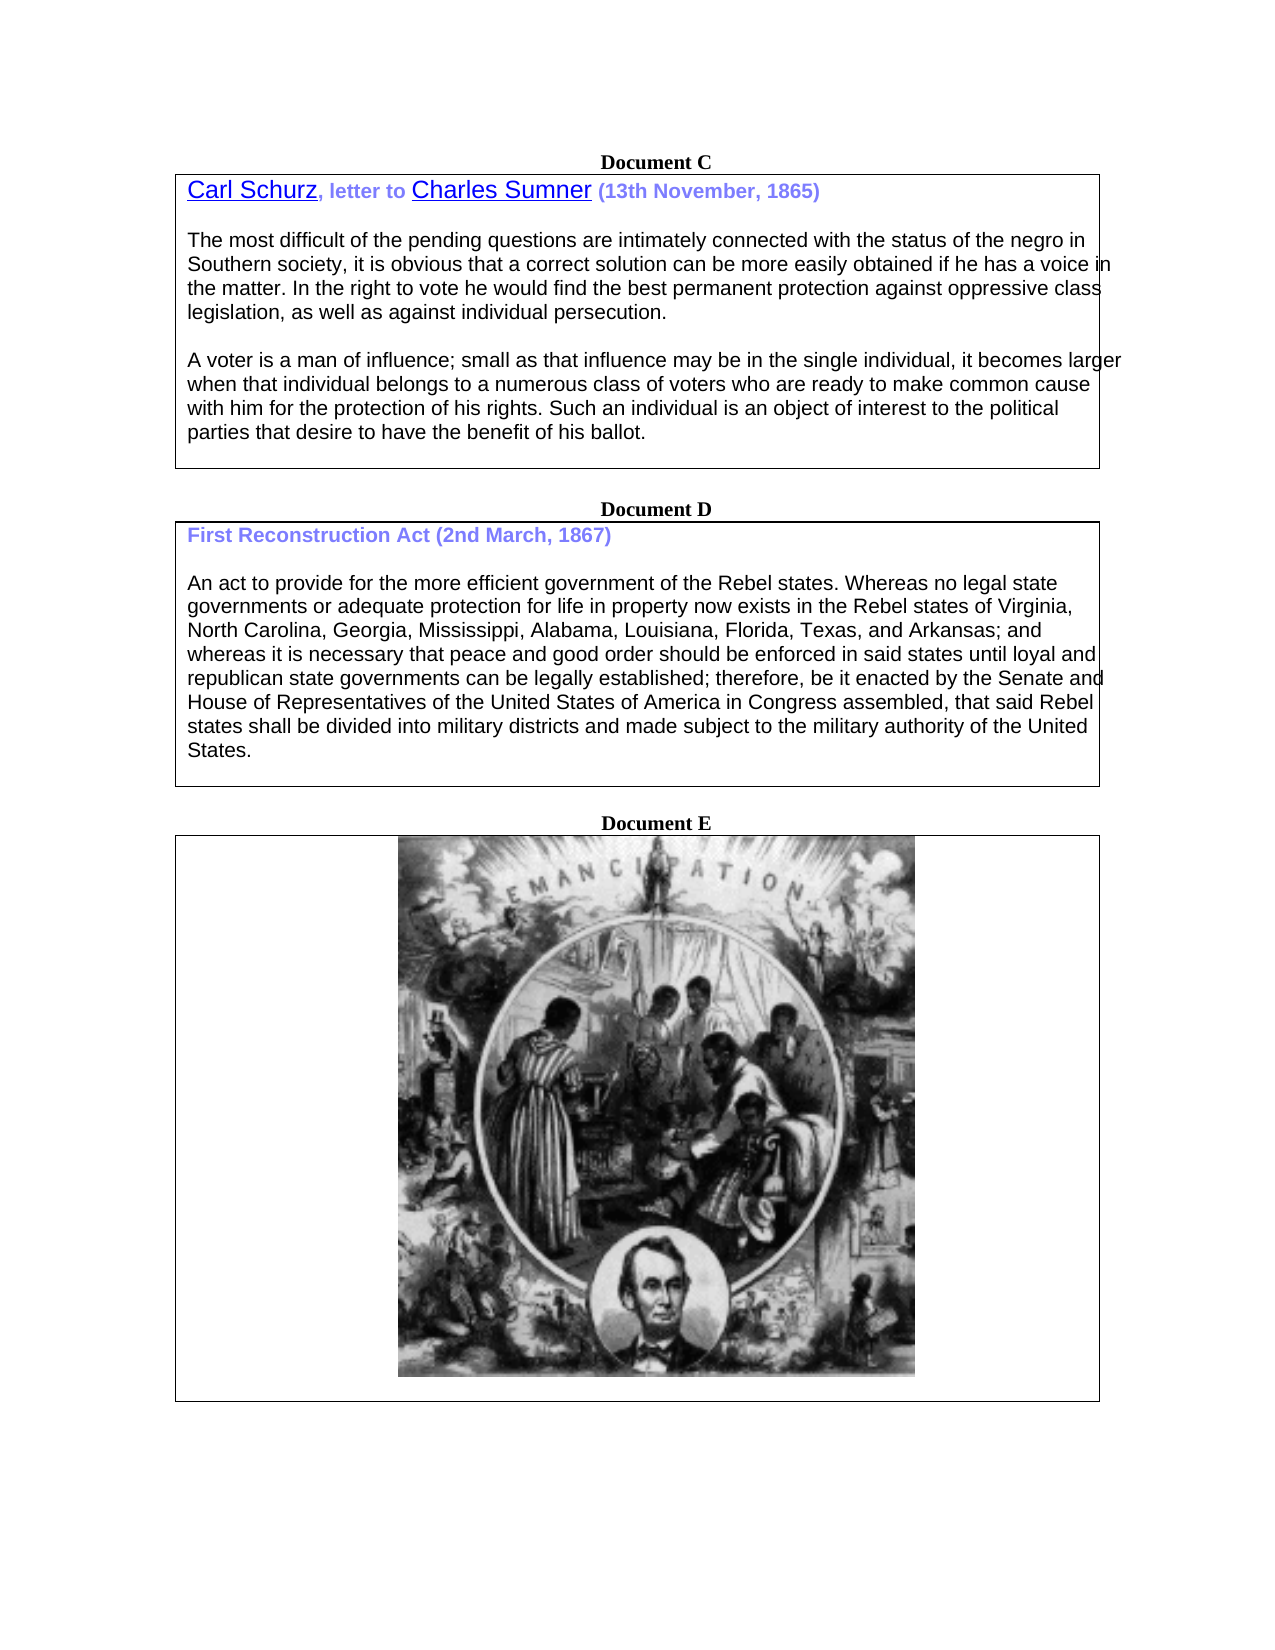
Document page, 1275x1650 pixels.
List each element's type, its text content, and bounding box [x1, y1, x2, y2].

table_header [176, 836, 1099, 1401]
table_header Carl Schurz, letter to Charles Sumner (13th November, 1865) The most difficult of the pending questions are intimately connected with the status of the negro in Southern society, it is obvious that a correct solution can be more easily obtained if he has a voice in the matter. In the right to vote he would find the best permanent protection against oppressive class legislation, as well as against individual persecution. A voter is a man of influence; small as that influence may be in the single individual, it becomes larger when that individual belongs to a numerous class of voters who are ready to make common cause with him for the protection of his rights. Such an individual is an object of interest to the political parties that desire to have the benefit of his ballot. [176, 175, 1099, 467]
subtitle Document E [187, 811, 1125, 835]
table_header First Reconstruction Act (2nd March, 1867) An act to provide for the more efficient government of the Rebel states. Whereas no legal state governments or adequate protection for life in property now exists in the Rebel states of Virginia, North Carolina, Georgia, Mississippi, Alabama, Louisiana, Florida, Texas, and Arkansas; and whereas it is necessary that peace and good order should be enforced in said states until loyal and republican state governments can be legally established; therefore, be it enacted by the Senate and House of Representatives of the United States of America in Congress assembled, that said Rebel states shall be divided into military districts and made subject to the military authority of the United States. [176, 523, 1099, 786]
subtitle Document C [187, 150, 1125, 174]
subtitle Document D [187, 497, 1125, 521]
picture [398, 836, 915, 1377]
